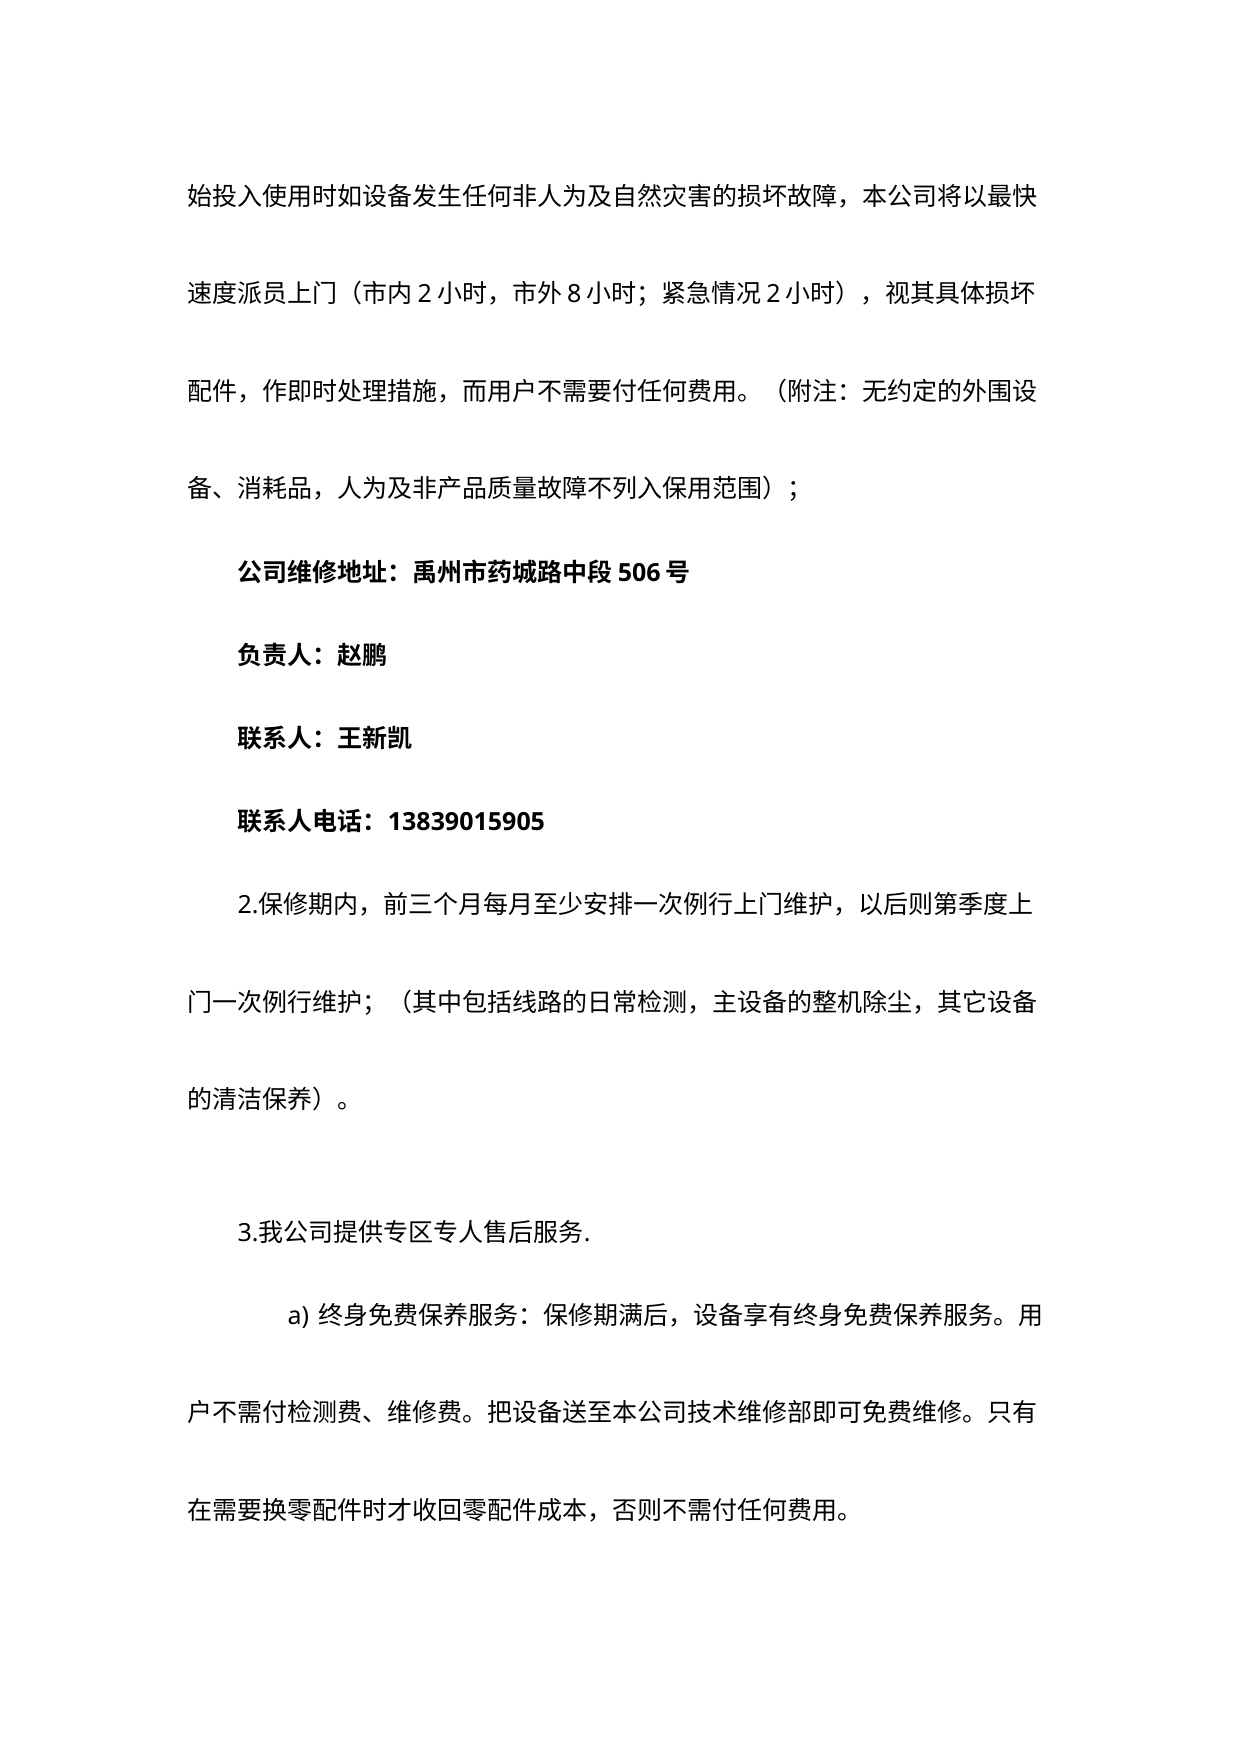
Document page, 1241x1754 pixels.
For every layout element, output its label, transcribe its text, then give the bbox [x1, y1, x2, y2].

text 公司维修地址：禹州市药城路中段506号 [187, 538, 1053, 603]
text 3.我公司提供专区专人售后服务. [187, 1198, 1053, 1263]
text 负责人：赵鹏 [187, 621, 1053, 686]
text 2.保修期内，前三个月每月至少安排一次例行上门维护，以后则第季度上门一次例行维护；（其中包括线路的日常检测，主设备的整机除尘，其它设备的清洁保养）。 [187, 870, 1053, 1130]
text a) 终身免费保养服务：保修期满后，设备享有终身免费保养服务。用户不需付检测费、维修费。把设备送至本公司技术维修部即可免费维修。只有在需要换零配件时才收回零配件成本，否则不需付任何费用。 [187, 1281, 1053, 1541]
text 联系人：王新凯 [187, 704, 1053, 769]
text 联系人电话：13839015905 [187, 787, 1053, 852]
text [187, 162, 1053, 519]
